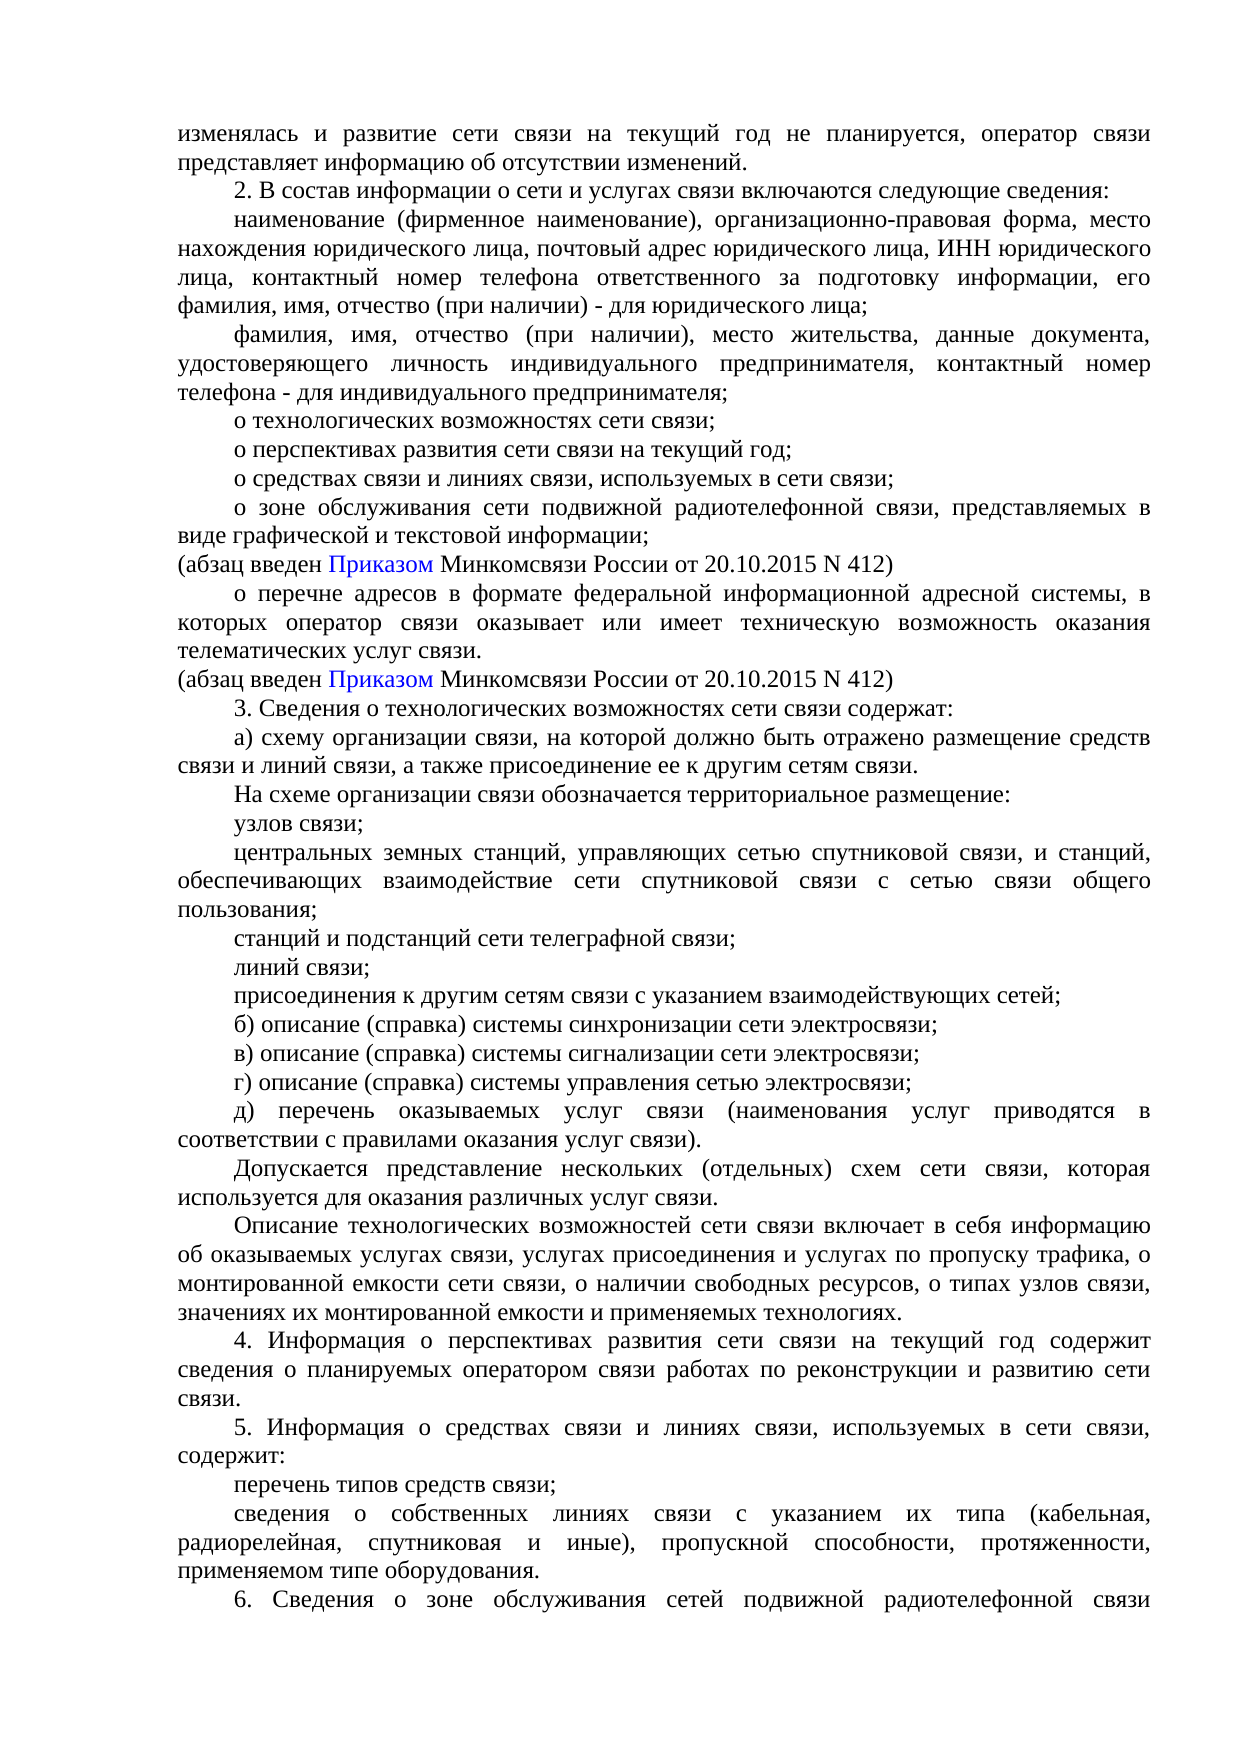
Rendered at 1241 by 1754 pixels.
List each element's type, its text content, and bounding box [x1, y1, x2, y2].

text (абзац введен Приказом Минкомсвязи России от 20.10.2015 N 412) [177, 664, 1152, 693]
text в) описание (справка) системы сигнализации сети электросвязи; [177, 1038, 1152, 1067]
text На схеме организации связи обозначается территориальное размещение: [177, 779, 1152, 808]
text фамилия, имя, отчество (при наличии), место жительства, данные документа, удостоверяющего личность индивидуального предпринимателя, контактный номер телефона - для индивидуального предпринимателя; [177, 319, 1152, 406]
text б) описание (справка) системы синхронизации сети электросвязи; [177, 1009, 1152, 1038]
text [177, 1584, 1152, 1613]
text Описание технологических возможностей сети связи включает в себя информацию об оказываемых услугах связи, услугах присоединения и услугах по пропуску трафика, о монтированной емкости сети связи, о наличии свободных ресурсов, о типах узлов связи, значениях их монтированной емкости и применяемых технологиях. [177, 1211, 1152, 1326]
text а) схему организации связи, на которой должно быть отражено размещение средств связи и линий связи, а также присоединение ее к другим сетям связи. [177, 722, 1152, 779]
text перечень типов средств связи; [177, 1469, 1152, 1498]
text наименование (фирменное наименование), организационно-правовая форма, место нахождения юридического лица, почтовый адрес юридического лица, ИНН юридического лица, контактный номер телефона ответственного за подготовку информации, его фамилия, имя, отчество (при наличии) - для юридического лица; [177, 204, 1152, 319]
text о зоне обслуживания сети подвижной радиотелефонной связи, представляемых в виде графической и текстовой информации; [177, 492, 1152, 549]
text линий связи; [177, 952, 1152, 981]
text 3. Сведения о технологических возможностях сети связи содержат: [177, 693, 1152, 722]
text станций и подстанций сети телеграфной связи; [177, 923, 1152, 952]
text 5. Информация о средствах связи и линиях связи, используемых в сети связи, содержит: [177, 1412, 1152, 1469]
text о перечне адресов в формате федеральной информационной адресной системы, в которых оператор связи оказывает или имеет техническую возможность оказания телематических услуг связи. [177, 578, 1152, 664]
text 4. Информация о перспективах развития сети связи на текущий год содержит сведения о планируемых оператором связи работах по реконструкции и развитию сети связи. [177, 1326, 1152, 1412]
text д) перечень оказываемых услуг связи (наименования услуг приводятся в соответствии с правилами оказания услуг связи). [177, 1096, 1152, 1153]
text (абзац введен Приказом Минкомсвязи России от 20.10.2015 N 412) [177, 549, 1152, 578]
text г) описание (справка) системы управления сетью электросвязи; [177, 1067, 1152, 1096]
text узлов связи; [177, 808, 1152, 837]
text присоединения к другим сетям связи с указанием взаимодействующих сетей; [177, 981, 1152, 1009]
text Допускается представление нескольких (отдельных) схем сети связи, которая используется для оказания различных услуг связи. [177, 1153, 1152, 1211]
text о технологических возможностях сети связи; [177, 406, 1152, 434]
text о перспективах развития сети связи на текущий год; [177, 434, 1152, 463]
text 2. В состав информации о сети и услугах связи включаются следующие сведения: [177, 176, 1152, 204]
text сведения о собственных линиях связи с указанием их типа (кабельная, радиорелейная, спутниковая и иные), пропускной способности, протяженности, применяемом типе оборудования. [177, 1498, 1152, 1584]
text о средствах связи и линиях связи, используемых в сети связи; [177, 463, 1152, 492]
text центральных земных станций, управляющих сетью спутниковой связи, и станций, обеспечивающих взаимодействие сети спутниковой связи с сетью связи общего пользования; [177, 837, 1152, 923]
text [177, 118, 1152, 176]
